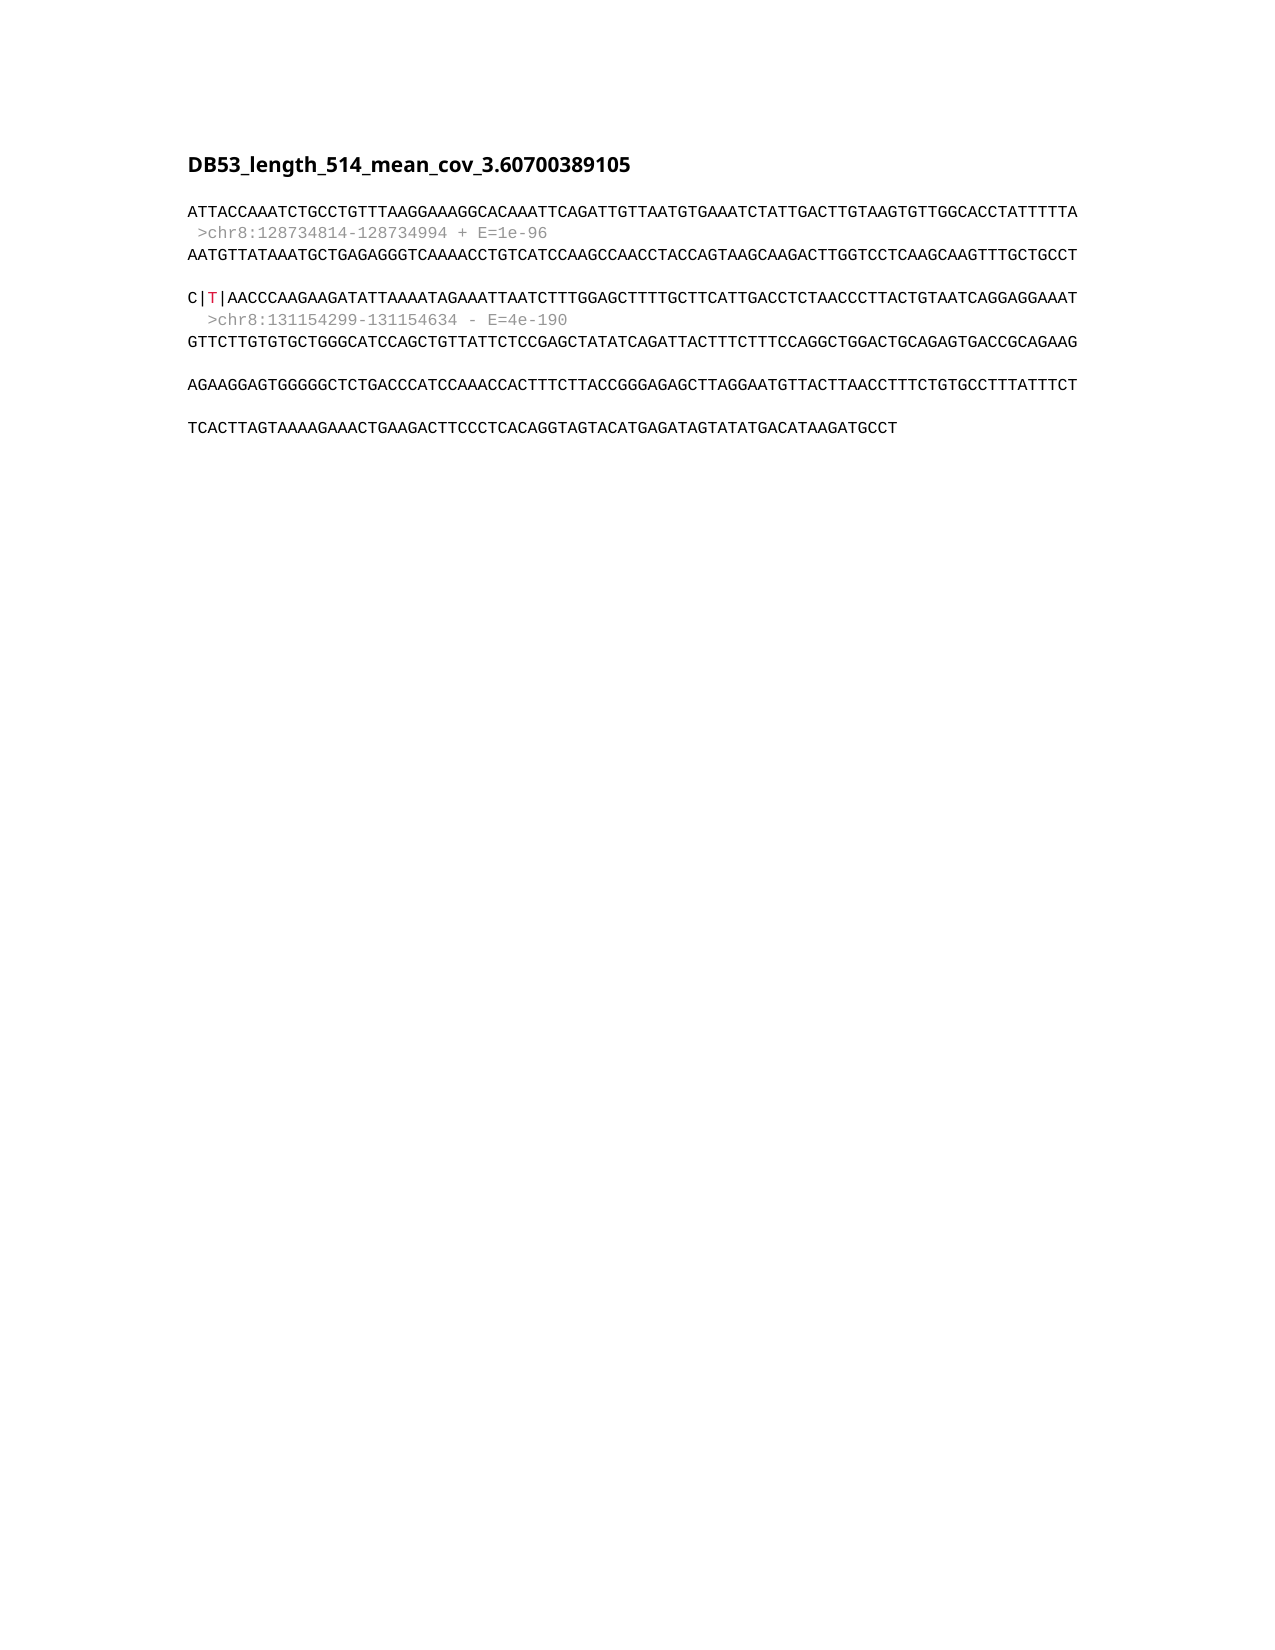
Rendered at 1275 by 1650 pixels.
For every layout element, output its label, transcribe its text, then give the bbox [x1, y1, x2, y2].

text ATTACCAAATCTGCCTGTTTAAGGAAAGGCACAAATTCAGATTGTTAATGTGAAATCTATTGACTTGTAAGTGTTGGCACCTATTTTTA >chr8:128734814-128734994 + E=1e-96 AATGTTATAAATGCTGAGAGGGTCAAAACCTGTCATCCAAGCCAACCTACCAGTAAGCAAGACTTGGTCCTCAAGCAAGTTTGCTGCCT C|T|AACCCAAGAAGATATTAAAATAGAAATTAATCTTTGGAGCTTTTGCTTCATTGACCTCTAACCCTTACTGTAATCAGGAGGAAAT >chr8:131154299-131154634 - E=4e-190 GTTCTTGTGTGCTGGGCATCCAGCTGTTATTCTCCGAGCTATATCAGATTACTTTCTTTCCAGGCTGGACTGCAGAGTGACCGCAGAAG AGAAGGAGTGGGGGCTCTGACCCATCCAAACCACTTTCTTACCGGGAGAGCTTAGGAATGTTACTTAACCTTTCTGTGCCTTTATTTCT TCACTTAGTAAAAGAAACTGAAGACTTCCCTCACAGGTAGTACATGAGATAGTATATGACATAAGATGCCT [187, 203, 1087, 439]
text DB53_length_514_mean_cov_3.60700389105 [187, 150, 1087, 178]
